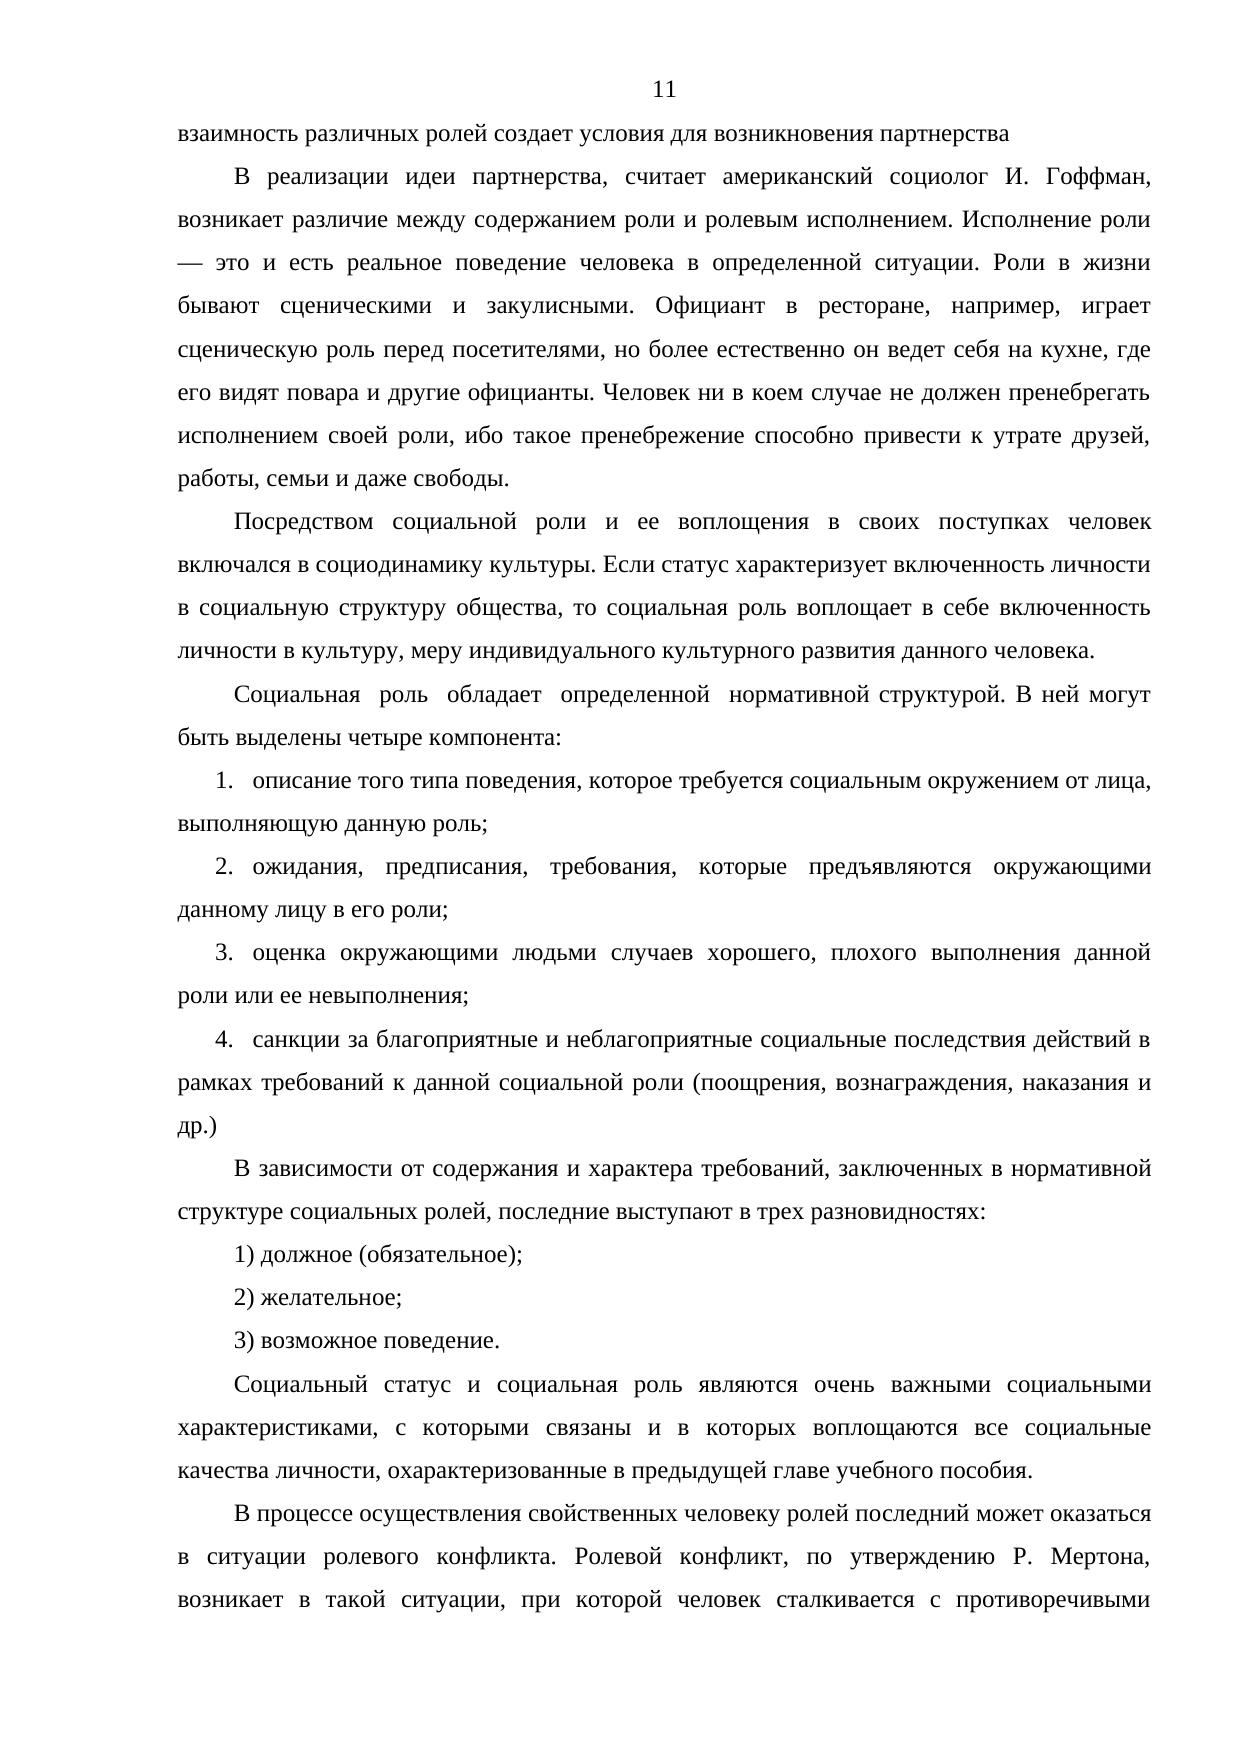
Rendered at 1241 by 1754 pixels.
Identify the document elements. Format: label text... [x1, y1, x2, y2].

list оценка окружающими людьми случаев хорошего, плохого выполнения данной роли или ее невыполнения; [177, 937, 1152, 1009]
text В зависимости от содержания и характера требований, заключенных в нормативной структуре социальных ролей, последние выступают в трех разновидностях: [177, 1153, 1152, 1225]
text 1) должное (обязательное); [177, 1239, 1152, 1268]
text Социальный статус и социальная роль являются очень важными социальными характеристиками, с которыми связаны и в которых воплощаются все социальные качества личности, охарактеризованные в предыдущей главе учебного пособия. [177, 1369, 1152, 1484]
text 3) возможное поведение. [177, 1326, 1152, 1354]
list санкции за благоприятные и неблагоприятные социальные последствия действий в рамках требований к данной социальной роли (поощрения, вознаграждения, наказания и др.) [177, 1024, 1152, 1139]
list описание того типа поведения, которое требуется социальным окружением от лица, выполняющую данную роль; [177, 765, 1152, 837]
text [177, 118, 1152, 147]
text Посредством социальной роли и ее воплощения в своих поступках человек включался в социодинамику культуры. Если статус характеризует включенность личности в социальную структуру общества, то социальная роль воплощает в себе включенность личности в культуру, меру индивидуального культурного развития данного человека. [177, 506, 1152, 664]
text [177, 1498, 1152, 1613]
list ожидания, предписания, требования, которые предъявляются окружающими данному лицу в его роли; [177, 851, 1152, 923]
text 2) желательное; [177, 1282, 1152, 1311]
text Социальная роль обладает определенной нормативной структурой. В ней могут быть выделены четыре компонента: [177, 679, 1152, 751]
text В реализации идеи партнерства, считает американский социолог И. Гоффман, возникает различие между содержанием роли и ролевым исполнением. Исполнение роли — это и есть реальное поведение человека в определенной ситуации. Роли в жизни бывают сценическими и закулисными. Официант в ресторане, например, играет сценическую роль перед посетителями, но более естественно он ведет себя на кухне, где его видят повара и другие официанты. Человек ни в коем случае не должен пренебрегать исполнением своей роли, ибо такое пренебрежение способно привести к утрате друзей, работы, семьи и даже свободы. [177, 161, 1152, 492]
